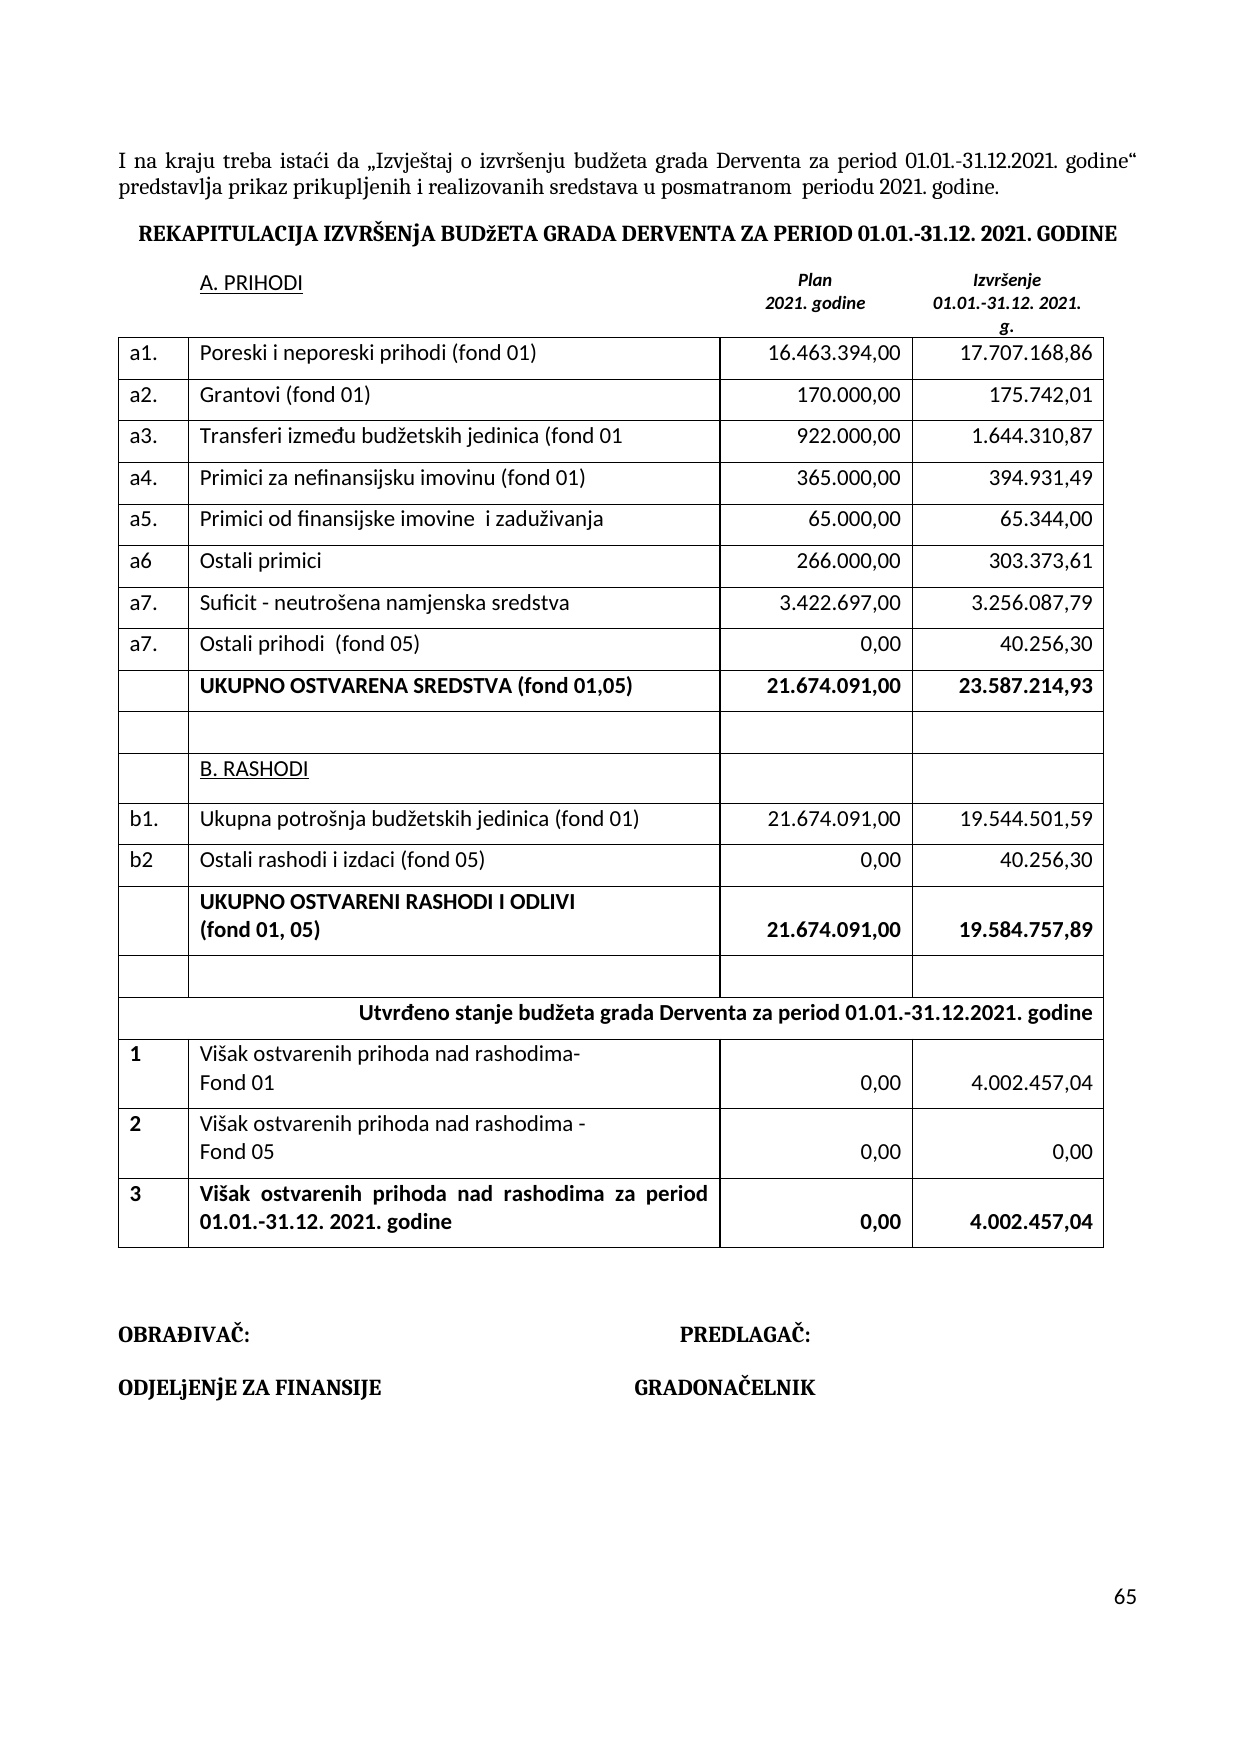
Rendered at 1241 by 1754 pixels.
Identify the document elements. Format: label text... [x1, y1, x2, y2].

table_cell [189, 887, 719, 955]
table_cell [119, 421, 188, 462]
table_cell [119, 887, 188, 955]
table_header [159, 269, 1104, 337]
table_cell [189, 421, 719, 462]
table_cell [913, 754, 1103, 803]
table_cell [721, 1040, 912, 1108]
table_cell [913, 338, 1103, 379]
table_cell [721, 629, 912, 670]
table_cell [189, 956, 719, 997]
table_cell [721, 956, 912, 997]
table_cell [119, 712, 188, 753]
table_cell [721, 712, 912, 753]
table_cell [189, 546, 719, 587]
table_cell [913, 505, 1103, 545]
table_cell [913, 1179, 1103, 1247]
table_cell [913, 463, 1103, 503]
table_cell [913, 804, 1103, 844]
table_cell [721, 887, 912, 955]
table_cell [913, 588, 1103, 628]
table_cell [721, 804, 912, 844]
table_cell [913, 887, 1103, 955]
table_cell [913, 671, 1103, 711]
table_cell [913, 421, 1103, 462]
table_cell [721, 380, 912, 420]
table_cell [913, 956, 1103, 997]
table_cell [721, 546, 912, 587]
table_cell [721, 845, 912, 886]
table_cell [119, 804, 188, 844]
text OBRAĐIVAČ: PREDLAGAČ: [118, 1322, 1137, 1348]
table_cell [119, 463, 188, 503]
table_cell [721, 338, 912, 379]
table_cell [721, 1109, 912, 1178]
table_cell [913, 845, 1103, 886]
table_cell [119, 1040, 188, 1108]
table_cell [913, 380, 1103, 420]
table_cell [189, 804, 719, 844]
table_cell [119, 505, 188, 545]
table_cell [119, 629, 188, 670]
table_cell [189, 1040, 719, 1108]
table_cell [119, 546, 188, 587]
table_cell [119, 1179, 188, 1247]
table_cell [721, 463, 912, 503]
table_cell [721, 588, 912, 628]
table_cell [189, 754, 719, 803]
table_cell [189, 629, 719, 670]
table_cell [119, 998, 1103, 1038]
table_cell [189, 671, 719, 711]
text ODJELjENјE ZA FINANSIJE GRADONAČELNIK [118, 1374, 1137, 1401]
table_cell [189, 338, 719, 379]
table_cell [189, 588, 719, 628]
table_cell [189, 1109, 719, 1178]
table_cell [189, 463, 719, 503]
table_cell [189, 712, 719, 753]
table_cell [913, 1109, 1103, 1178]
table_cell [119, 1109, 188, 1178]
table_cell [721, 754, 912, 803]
text I na kraju treba istaći da „Izvještaj o izvršenju budžeta grada Derventa za period 01.01.-31.12.2021. godine“ predstavlјa prikaz prikuplјenih i realizovanih sredstava u posmatranom periodu 2021. godine. [118, 148, 1137, 200]
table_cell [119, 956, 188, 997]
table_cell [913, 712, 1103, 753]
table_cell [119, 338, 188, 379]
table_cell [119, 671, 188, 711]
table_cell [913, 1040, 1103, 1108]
text REKAPITULACIJA IZVRŠENјA BUDžETA GRADA DERVENTA ZA PERIOD 01.01.-31.12. 2021. GODINE [118, 221, 1137, 248]
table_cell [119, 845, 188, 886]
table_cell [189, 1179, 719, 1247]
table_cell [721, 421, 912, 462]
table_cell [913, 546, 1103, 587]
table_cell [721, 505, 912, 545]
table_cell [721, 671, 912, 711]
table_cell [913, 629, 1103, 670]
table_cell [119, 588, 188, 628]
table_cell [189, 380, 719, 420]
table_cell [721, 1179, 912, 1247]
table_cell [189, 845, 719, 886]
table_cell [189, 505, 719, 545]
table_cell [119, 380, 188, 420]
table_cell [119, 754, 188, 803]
